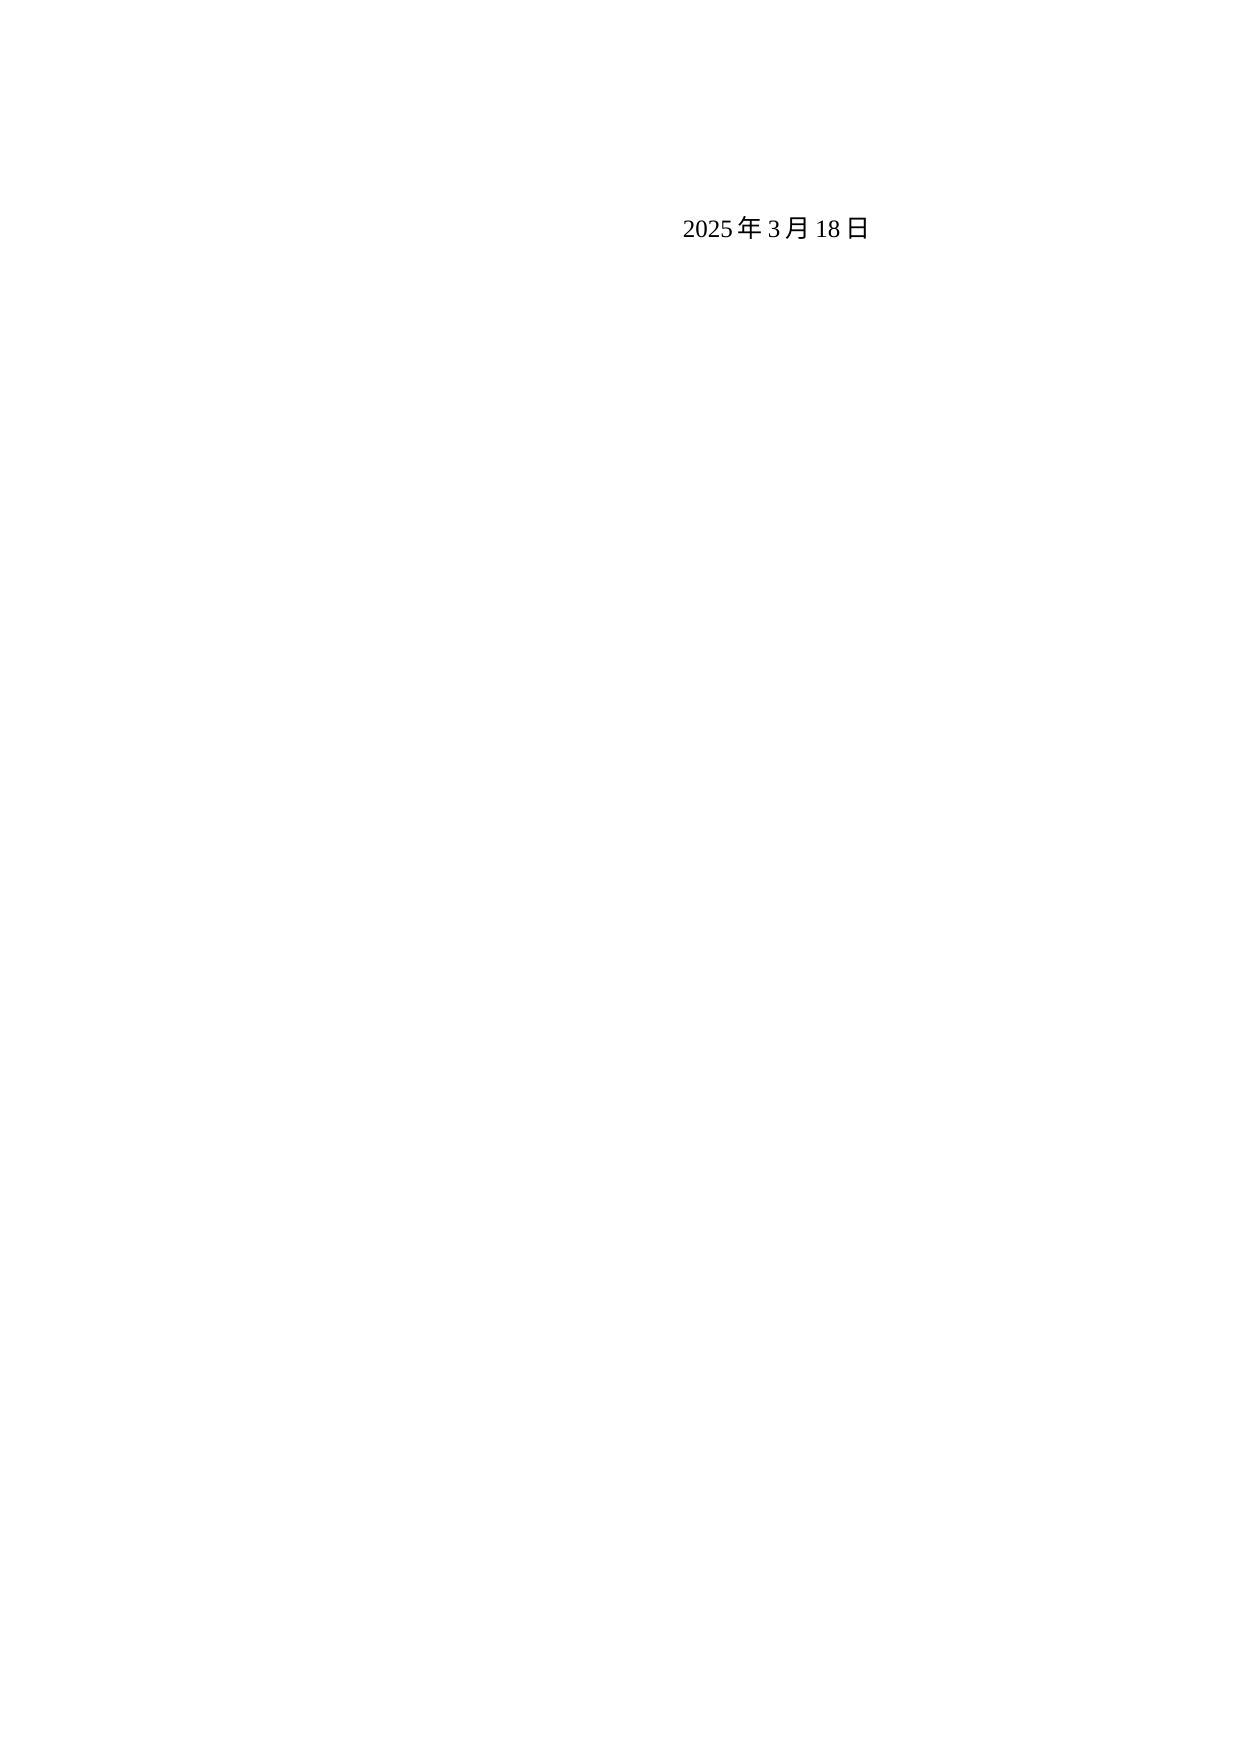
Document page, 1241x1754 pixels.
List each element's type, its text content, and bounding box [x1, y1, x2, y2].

text 2025年3月18日 [159, 208, 1081, 244]
